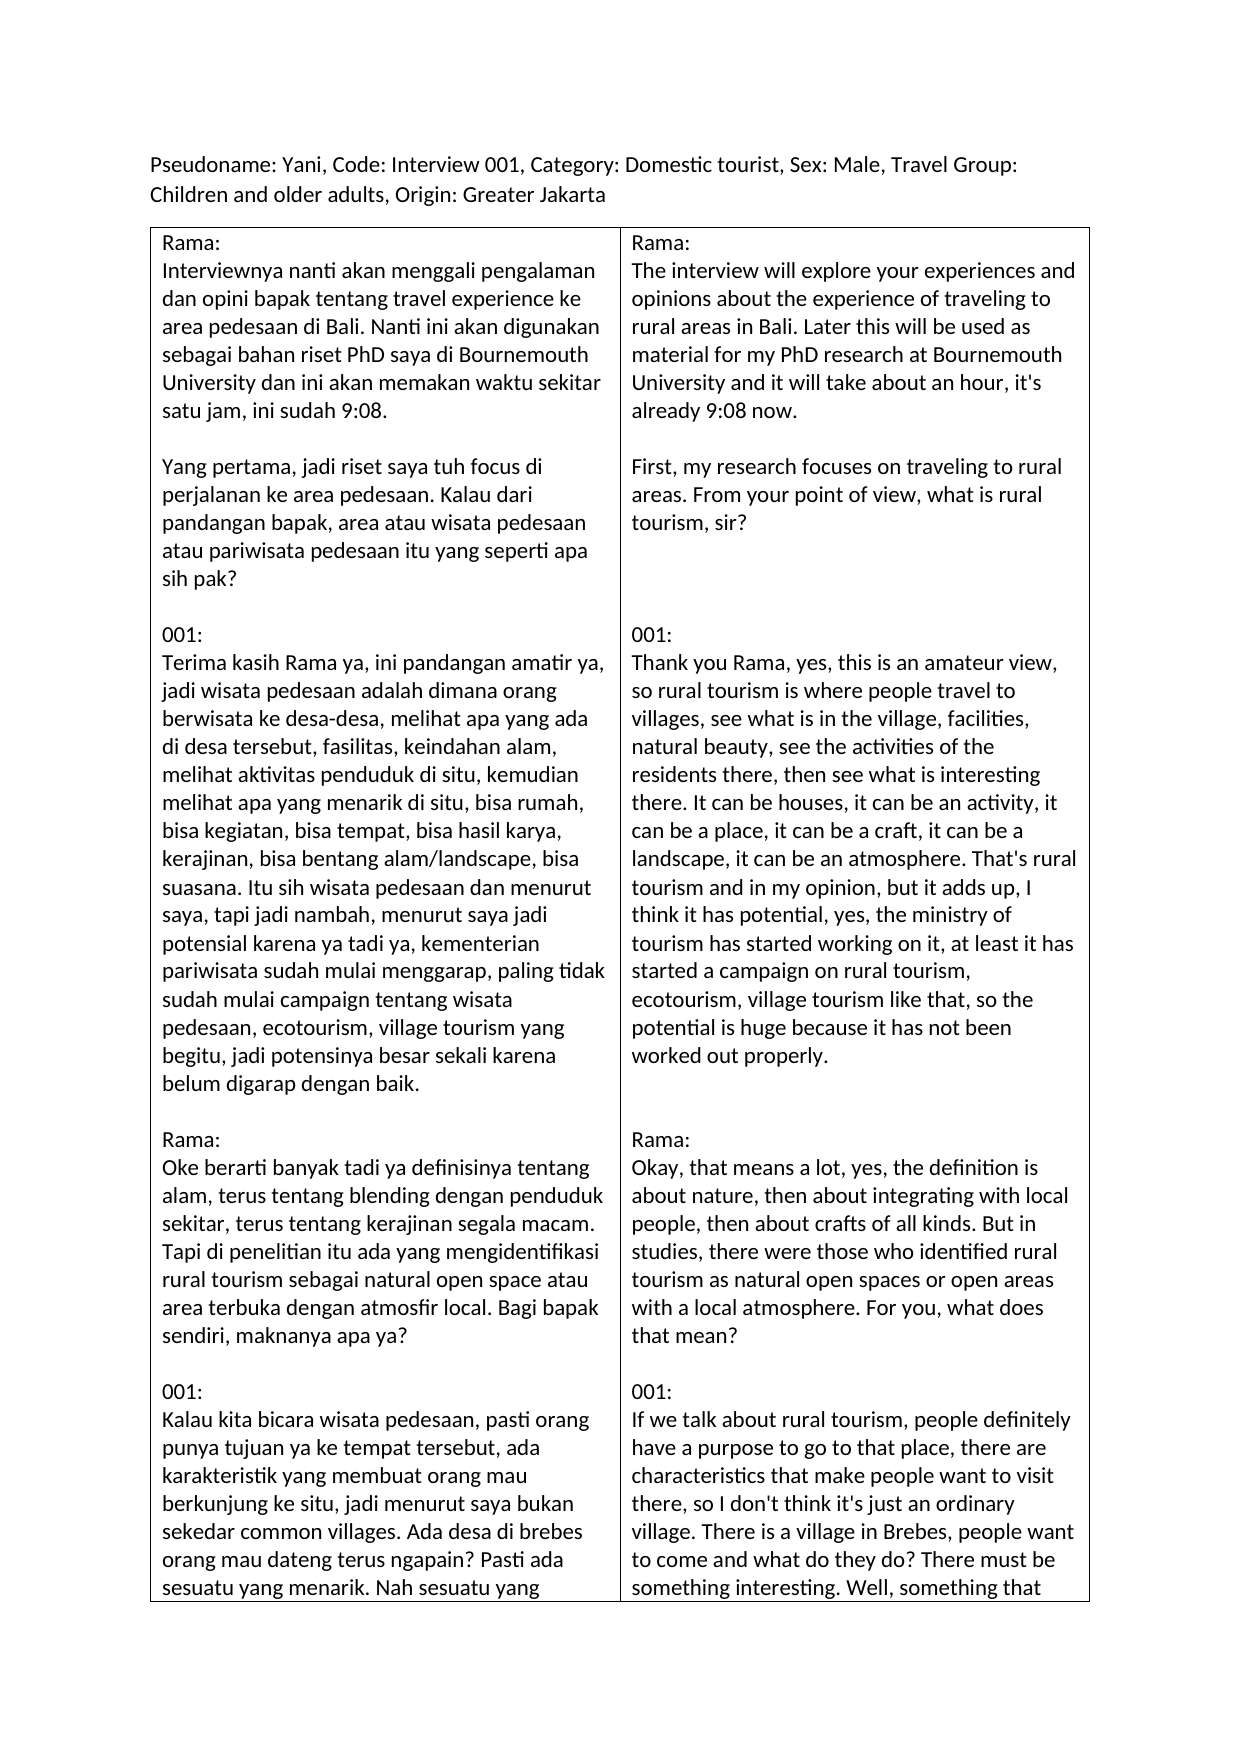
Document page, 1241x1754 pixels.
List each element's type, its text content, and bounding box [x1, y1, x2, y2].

text Pseudoname: Yani, Code: Interview 001, Category: Domestic tourist, Sex: Male, Travel Group: Children and older adults, Origin: Greater Jakarta [150, 150, 1090, 208]
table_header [621, 228, 1089, 1601]
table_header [151, 228, 620, 1601]
